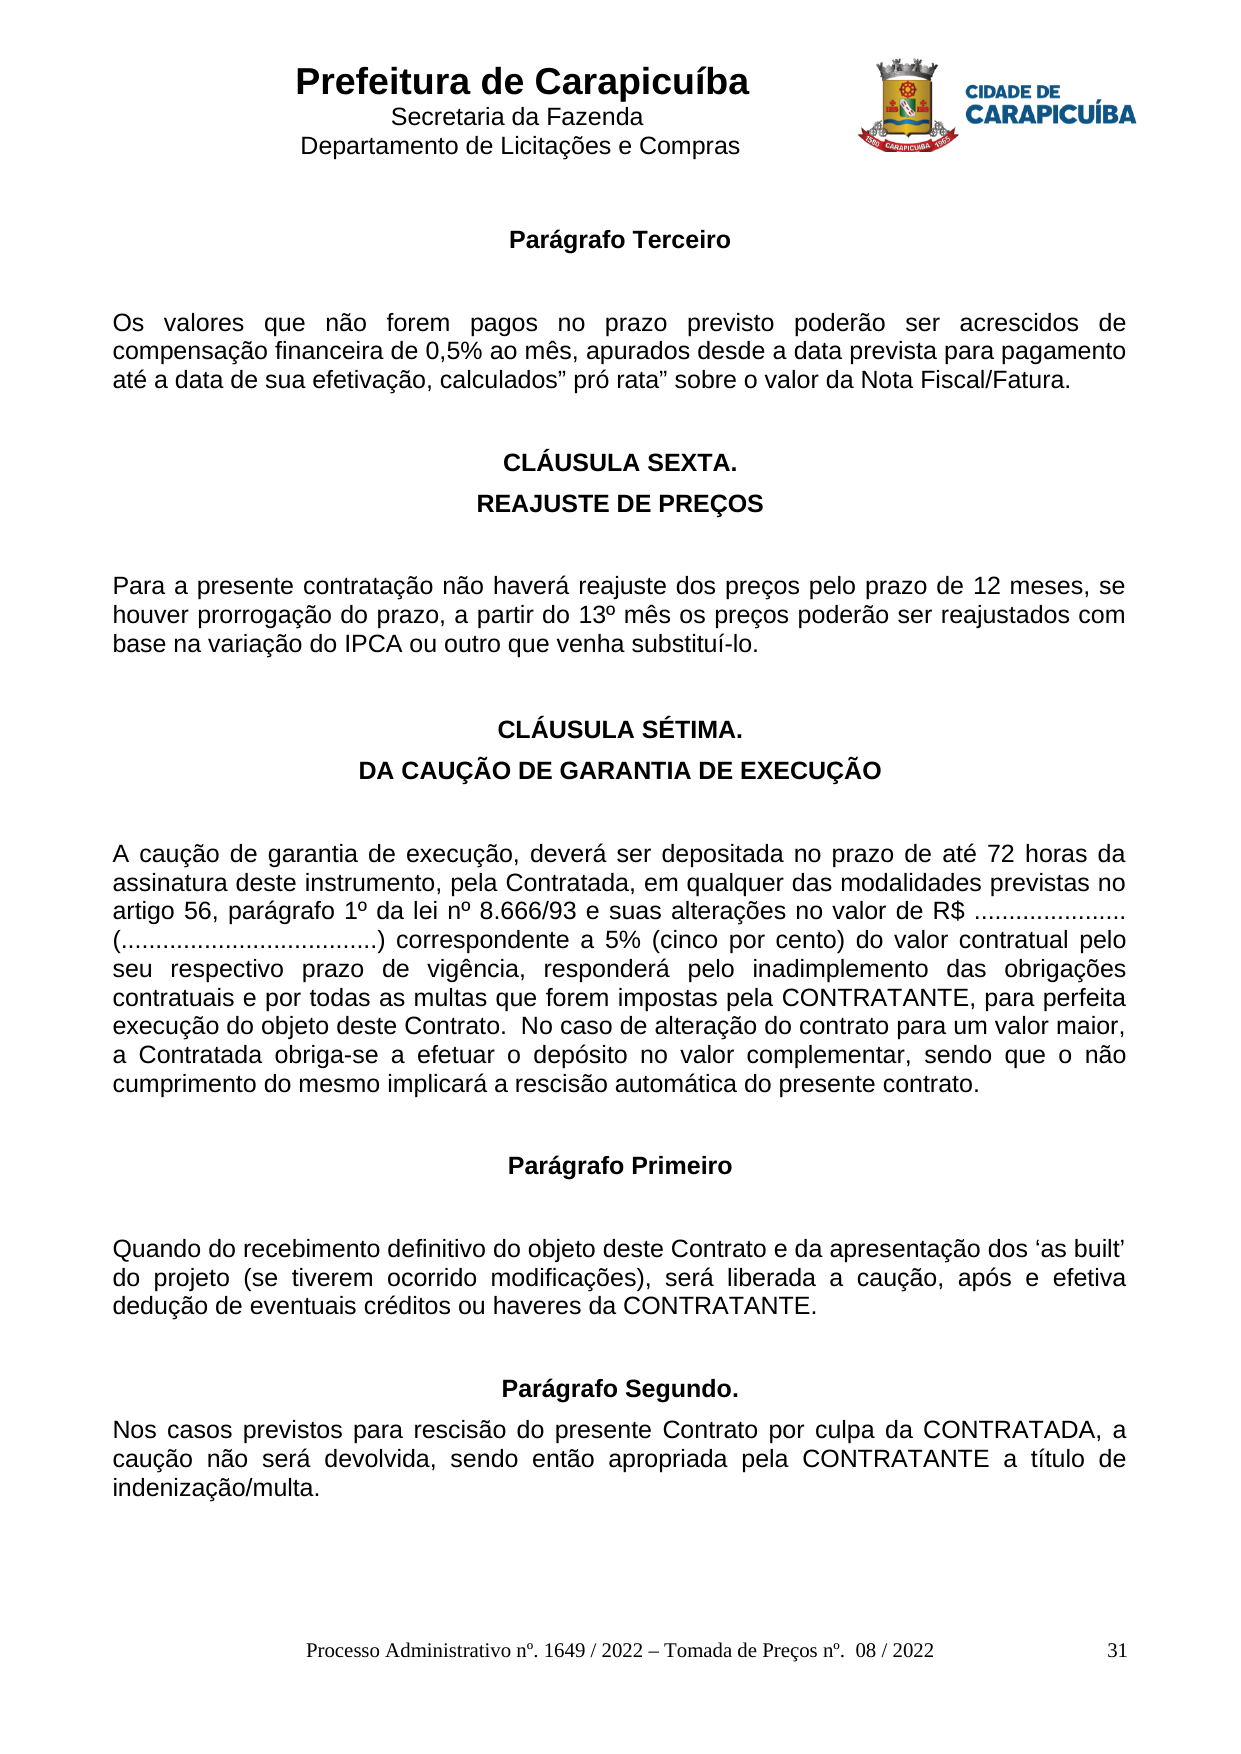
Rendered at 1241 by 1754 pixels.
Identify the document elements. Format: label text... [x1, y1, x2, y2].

text DA CAUÇÃO DE GARANTIA DE EXECUÇÃO [112, 756, 1128, 785]
text Parágrafo Primeiro [112, 1151, 1128, 1180]
text Parágrafo Terceiro [112, 225, 1128, 254]
text Os valores que não forem pagos no prazo previsto poderão ser acrescidos de compensação financeira de 0,5% ao mês, apurados desde a data prevista para pagamento até a data de sua efetivação, calculados” pró rata” sobre o valor da Nota Fiscal/Fatura. [112, 307, 1128, 394]
text Quando do recebimento definitivo do objeto deste Contrato e da apresentação dos ‘as built’ do projeto (se tiverem ocorrido modificações), será liberada a caução, após e efetiva dedução de eventuais créditos ou haveres da CONTRATANTE. [112, 1234, 1128, 1320]
text A caução de garantia de execução, deverá ser depositada no prazo de até 72 horas da assinatura deste instrumento, pela Contratada, em qualquer das modalidades previstas no artigo 56, parágrafo 1º da lei nº 8.666/93 e suas alterações no valor de R$ ...................... (.....................................) correspondente a 5% (cinco por cento) do valor contratual pelo seu respectivo prazo de vigência, responderá pelo inadimplemento das obrigações contratuais e por todas as multas que forem impostas pela CONTRATANTE, para perfeita execução do objeto deste Contrato. No caso de alteração do contrato para um valor maior, a Contratada obriga-se a efetuar o depósito no valor complementar, sendo que o não cumprimento do mesmo implicará a rescisão automática do presente contrato. [112, 839, 1128, 1097]
text Nos casos previstos para rescisão do presente Contrato por culpa da CONTRATADA, a caução não será devolvida, sendo então apropriada pela CONTRATANTE a título de indenização/multa. [112, 1415, 1128, 1501]
text CLÁUSULA SEXTA. [112, 447, 1128, 476]
text REAJUSTE DE PREÇOS [112, 489, 1128, 517]
text Parágrafo Segundo. [112, 1374, 1128, 1402]
picture [857, 57, 1139, 152]
text Para a presente contratação não haverá reajuste dos preços pelo prazo de 12 meses, se houver prorrogação do prazo, a partir do 13º mês os preços poderão ser reajustados com base na variação do IPCA ou outro que venha substituí-lo. [112, 571, 1128, 657]
text CLÁUSULA SÉTIMA. [112, 715, 1128, 744]
